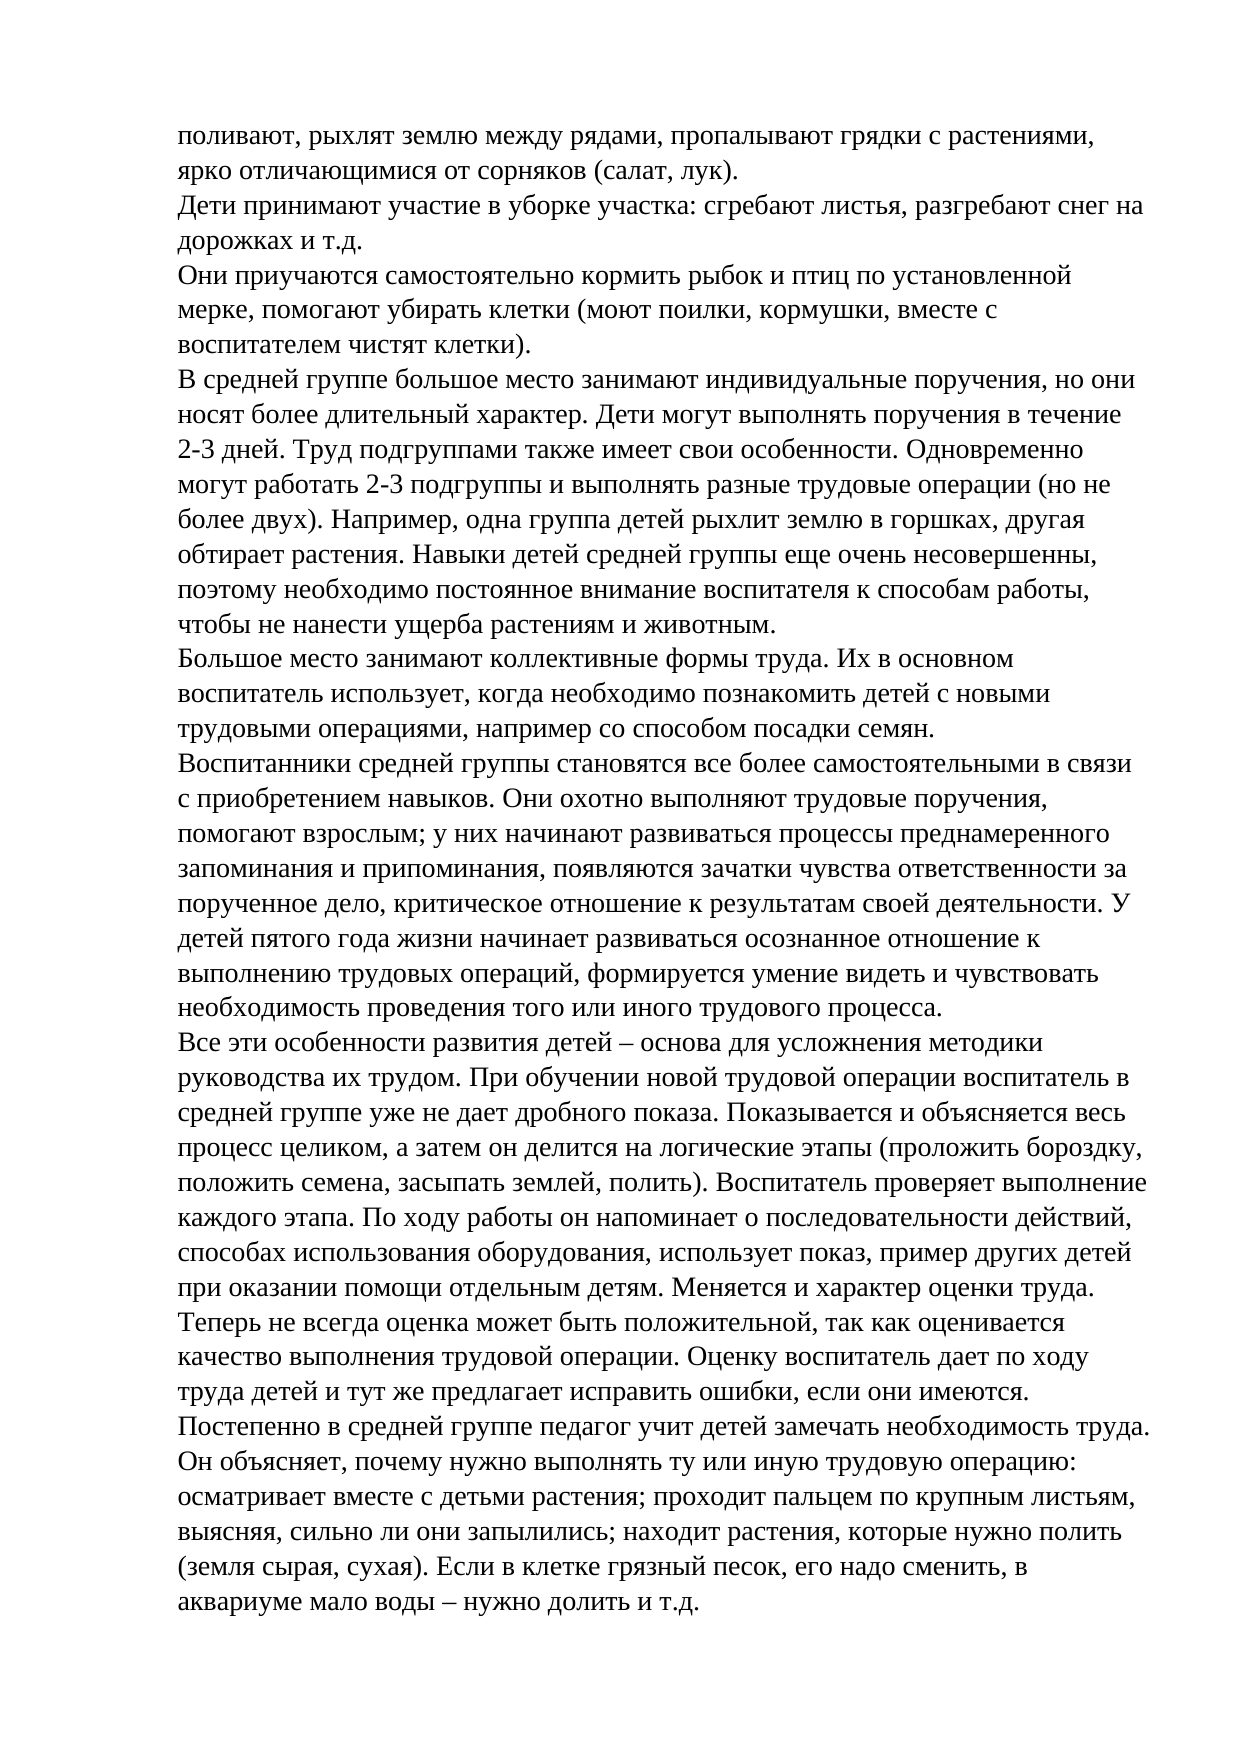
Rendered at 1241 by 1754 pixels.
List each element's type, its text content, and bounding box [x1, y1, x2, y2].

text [177, 118, 1152, 1409]
